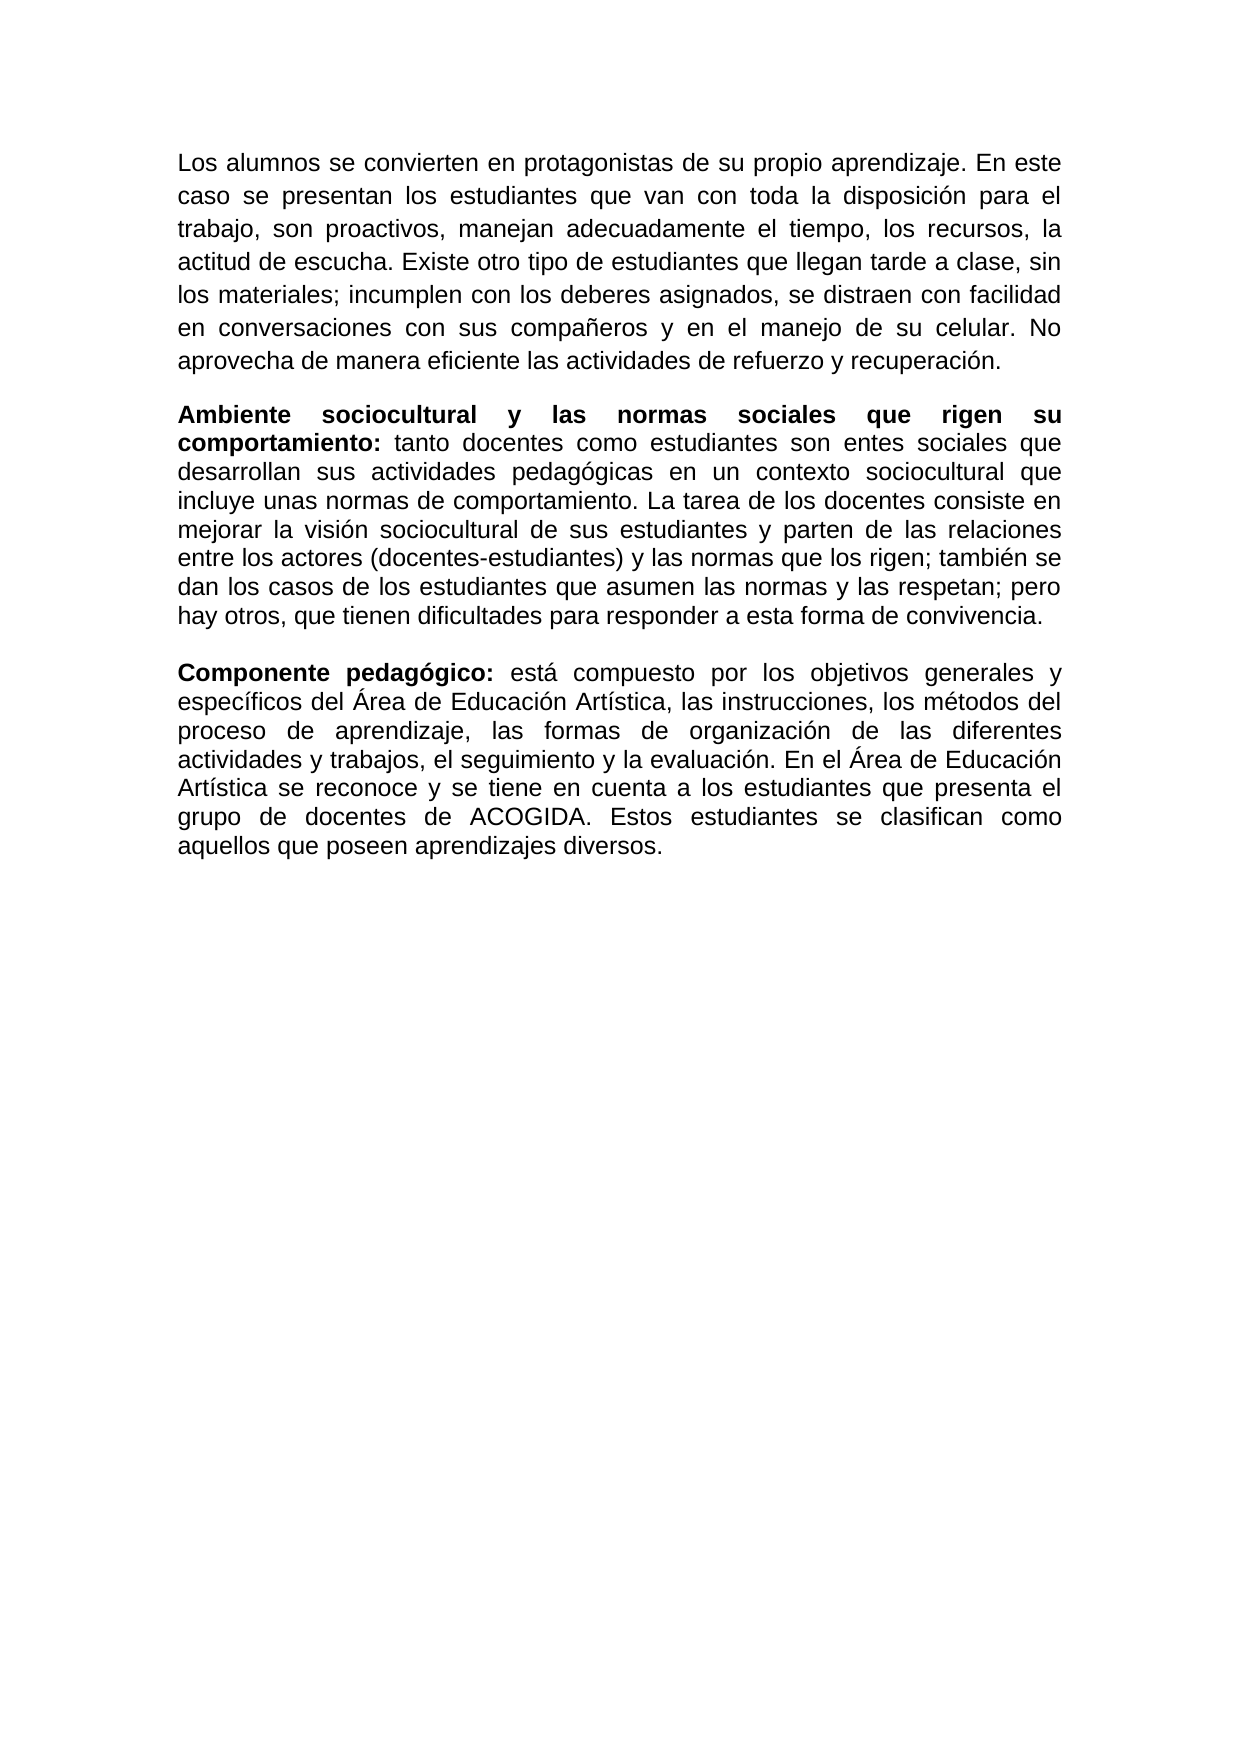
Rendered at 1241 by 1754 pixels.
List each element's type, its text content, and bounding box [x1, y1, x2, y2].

text Componente pedagógico: está compuesto por los objetivos generales y específicos del Área de Educación Artística, las instrucciones, los métodos del proceso de aprendizaje, las formas de organización de las diferentes actividades y trabajos, el seguimiento y la evaluación. En el Área de Educación Artística se reconoce y se tiene en cuenta a los estudiantes que presenta el grupo de docentes de ACOGIDA. Estos estudiantes se clasifican como aquellos que poseen aprendizajes diversos. [177, 658, 1063, 859]
text Ambiente sociocultural y las normas sociales que rigen su comportamiento: tanto docentes como estudiantes son entes sociales que desarrollan sus actividades pedagógicas en un contexto sociocultural que incluye unas normas de comportamiento. La tarea de los docentes consiste en mejorar la visión sociocultural de sus estudiantes y parten de las relaciones entre los actores (docentes-estudiantes) y las normas que los rigen; también se dan los casos de los estudiantes que asumen las normas y las respetan; pero hay otros, que tienen dificultades para responder a esta forma de convivencia. [177, 399, 1063, 629]
text Los alumnos se convierten en protagonistas de su propio aprendizaje. En este caso se presentan los estudiantes que van con toda la disposición para el trabajo, son proactivos, manejan adecuadamente el tiempo, los recursos, la actitud de escucha. Existe otro tipo de estudiantes que llegan tarde a clase, sin los materiales; incumplen con los deberes asignados, se distraen con facilidad en conversaciones con sus compañeros y en el manejo de su celular. No aprovecha de manera eficiente las actividades de refuerzo y recuperación. [177, 148, 1063, 374]
